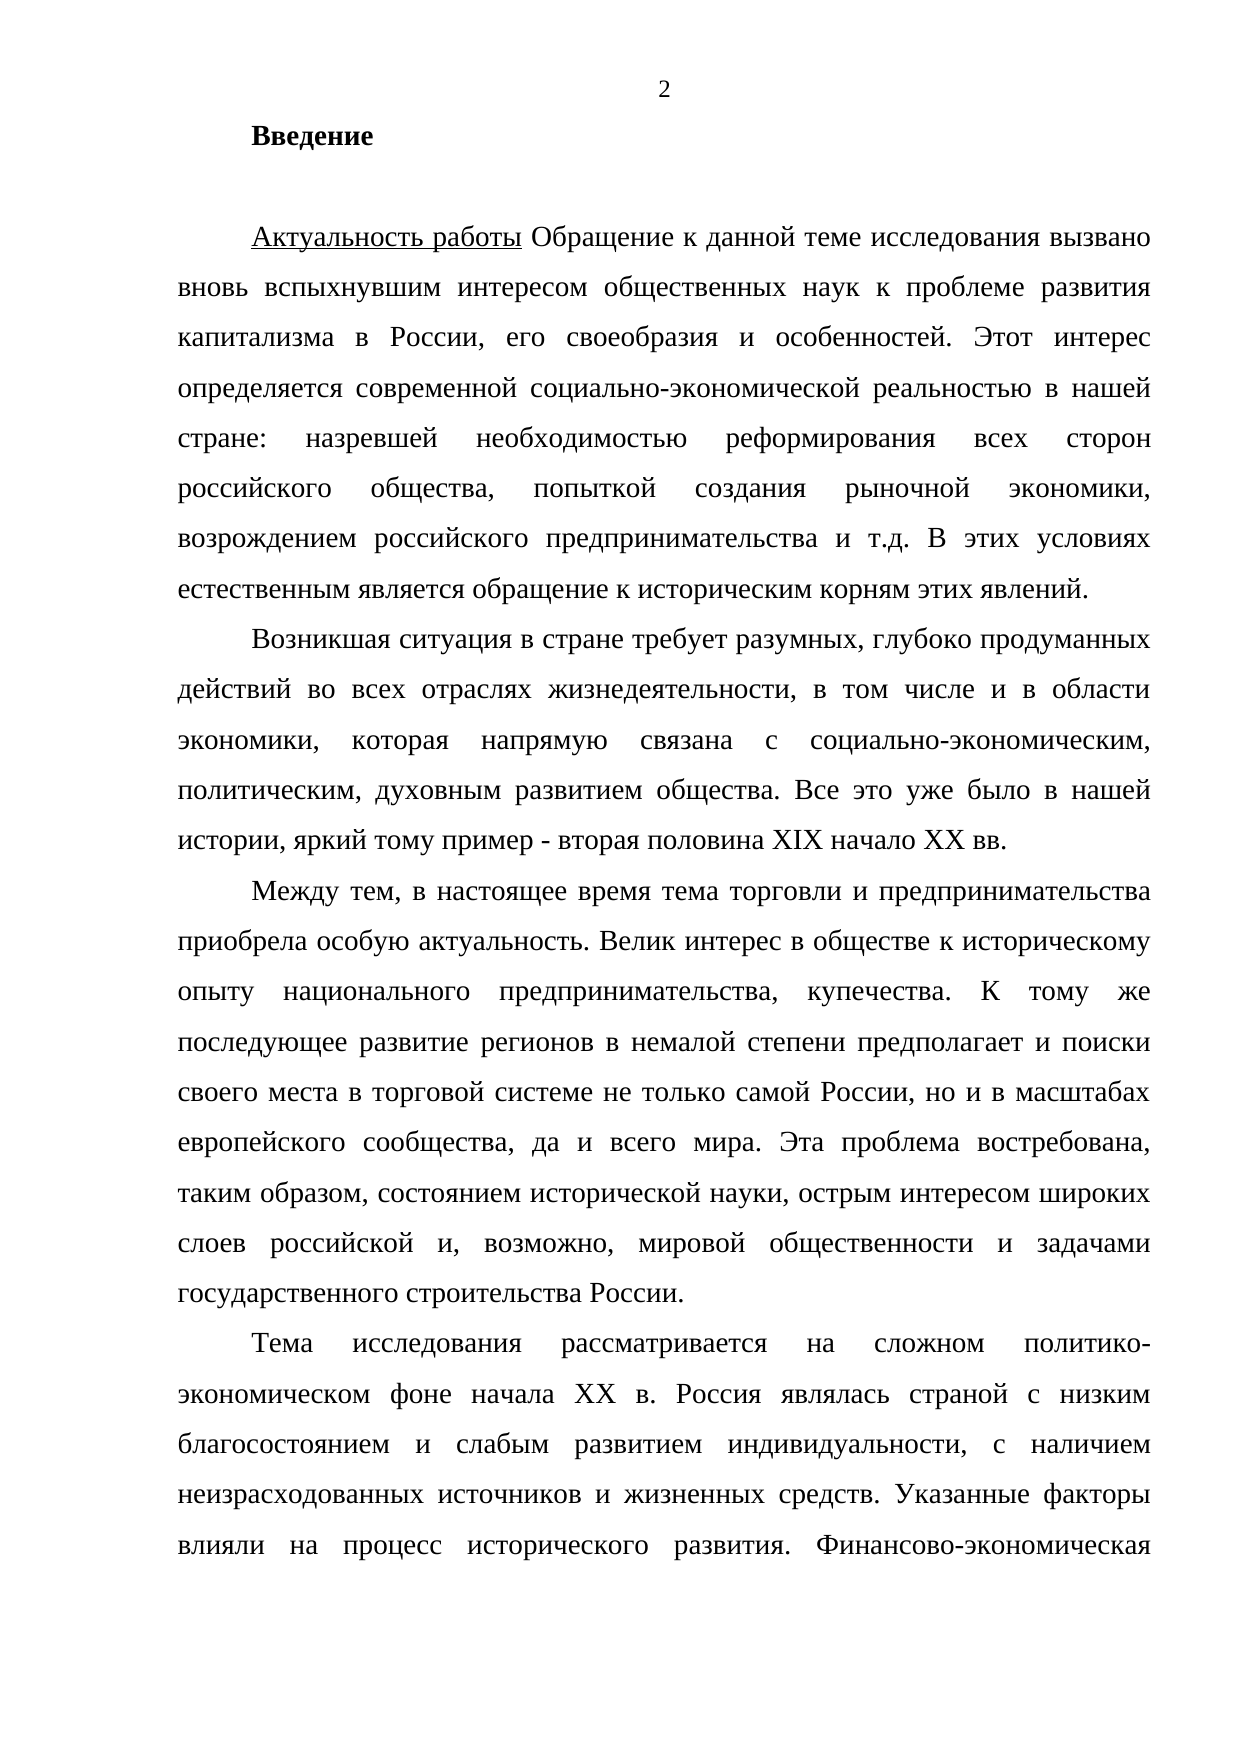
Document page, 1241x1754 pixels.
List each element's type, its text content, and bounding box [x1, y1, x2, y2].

text Возникшая ситуация в стране требует разумных, глубоко продуманных действий во всех отраслях жизнедеятельности, в том числе и в области экономики, которая напрямую связана с социально-экономическим, политическим, духовным развитием общества. Все это уже было в нашей истории, яркий тому пример - вторая половина XIX начало ХХ вв. [177, 621, 1152, 856]
text Введение [177, 118, 1152, 152]
text Между тем, в настоящее время тема торговли и предпринимательства приобрела особую актуальность. Велик интерес в обществе к историческому опыту национального предпринимательства, купечества. К тому же последующее развитие регионов в немалой степени предполагает и поиски своего места в торговой системе не только самой России, но и в масштабах европейского сообщества, да и всего мира. Эта проблема востребована, таким образом, состоянием исторической науки, острым интересом широких слоев российской и, возможно, мировой общественности и задачами государственного строительства России. [177, 873, 1152, 1309]
text Актуальность работы Обращение к данной теме исследования вызвано вновь вспыхнувшим интересом общественных наук к проблеме развития капитализма в России, его своеобразия и особенностей. Этот интерес определяется современной социально-экономической реальностью в нашей стране: назревшей необходимостью реформирования всех сторон российского общества, попыткой создания рыночной экономики, возрождением российского предпринимательства и т.д. В этих условиях естественным является обращение к историческим корням этих явлений. [177, 219, 1152, 604]
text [177, 1326, 1152, 1560]
